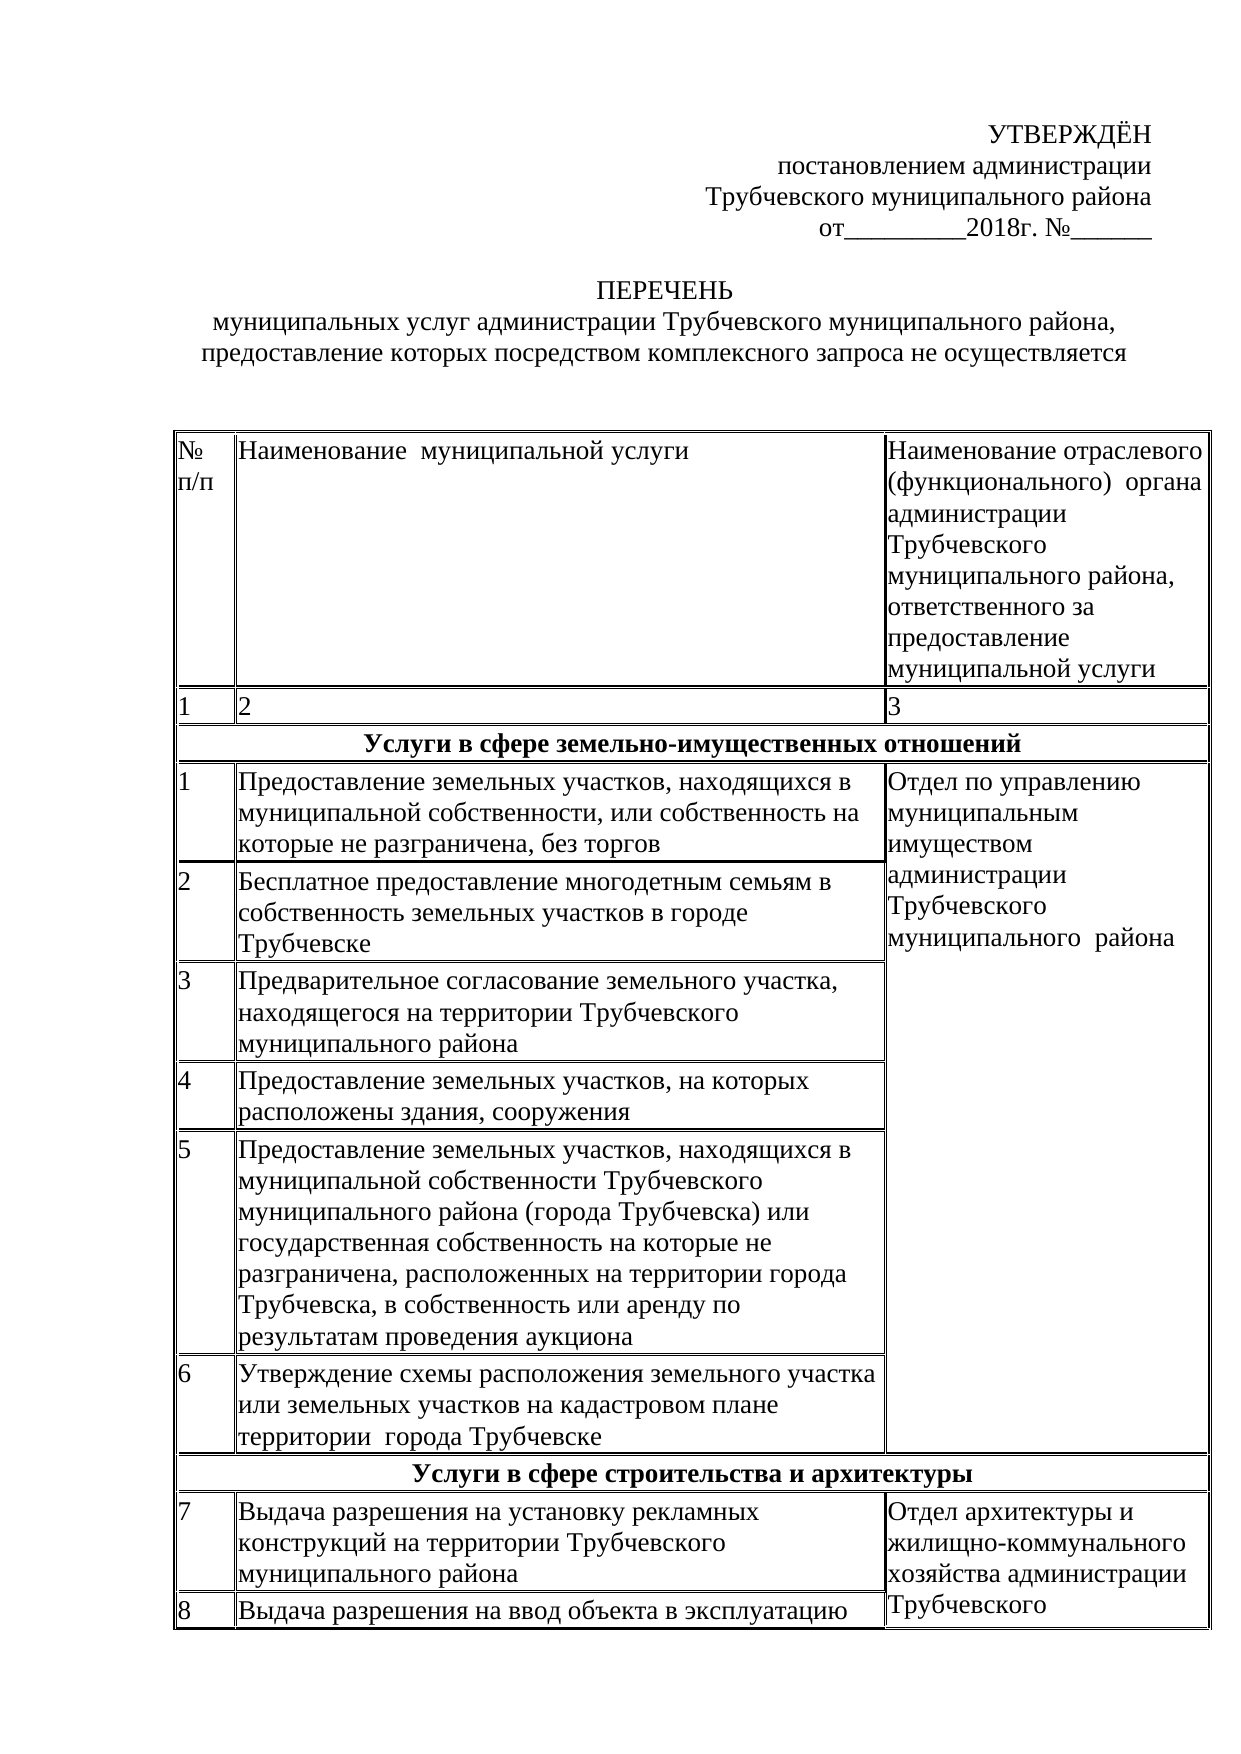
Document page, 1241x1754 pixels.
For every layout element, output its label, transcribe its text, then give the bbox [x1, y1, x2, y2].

table_cell Утверждение схемы расположения земельного участка или земельных участков на кадастровом плане территории города Трубчевске [237, 1356, 884, 1452]
table_cell 3 [175, 960, 236, 1059]
table_cell 8 [177, 1590, 236, 1627]
table_header Наименование отраслевого (функционального) органа администрации Трубчевского муниципального района, ответственного за предоставление муниципальной услуги [885, 433, 1208, 685]
table_cell 3 [887, 685, 1209, 723]
table_cell Предоставление земельных участков, на которых расположены здания, сооружения [237, 1063, 884, 1128]
table_cell 2 [177, 860, 234, 960]
table_cell Услуги в сфере строительства и архитектуры [177, 1452, 1209, 1490]
table_header № п/п [177, 433, 236, 685]
table_cell Предоставление земельных участков, находящихся в муниципальной собственности, или собственность на которые не разграничена, без торгов [237, 764, 884, 860]
text от_________2018г. №______ [177, 212, 1152, 243]
table_cell 1 [177, 685, 234, 723]
table_cell 6 [177, 1353, 234, 1452]
text ПЕРЕЧЕНЬ [177, 274, 1152, 305]
text муниципальных услуг администрации Трубчевского муниципального района, предоставление которых посредством комплексного запроса не осуществляется [177, 305, 1152, 367]
table_cell Услуги в сфере земельно-имущественных отношений [175, 723, 1210, 760]
table_header Наименование муниципальной услуги [236, 431, 885, 685]
table_cell 7 [175, 1490, 236, 1589]
table_cell 4 [177, 1060, 234, 1128]
text постановлением администрации [177, 149, 1152, 180]
table_cell Предоставление земельных участков, находящихся в муниципальной собственности Трубчевского муниципального района (города Трубчевска) или государственная собственность на которые не разграничена, расположенных на территории города Трубчевска, в собственность или аренду по результатам проведения аукциона [237, 1132, 884, 1352]
table_cell Предварительное согласование земельного участка, находящегося на территории Трубчевского муниципального района [237, 963, 884, 1059]
text Трубчевского муниципального района [177, 180, 1152, 212]
table_cell 2 [237, 689, 884, 723]
table_cell Отдел архитектуры и жилищно-коммунального хозяйства администрации Трубчевского муниципального района [885, 1490, 1210, 1627]
table_cell Бесплатное предоставление многодетным семьям в собственность земельных участков в городе Трубчевске [237, 863, 884, 960]
table_cell 5 [177, 1128, 234, 1352]
table_cell Выдача разрешения на ввод объекта в эксплуатацию [236, 1593, 885, 1627]
table_cell Выдача разрешения на установку рекламных конструкций на территории Трубчевского муниципального района [237, 1493, 884, 1589]
table_cell 1 [177, 760, 234, 860]
table_cell Отдел по управлению муниципальным имуществом администрации Трубчевского муниципального района [887, 760, 1209, 1452]
text УТВЕРЖДЁН [177, 118, 1152, 149]
